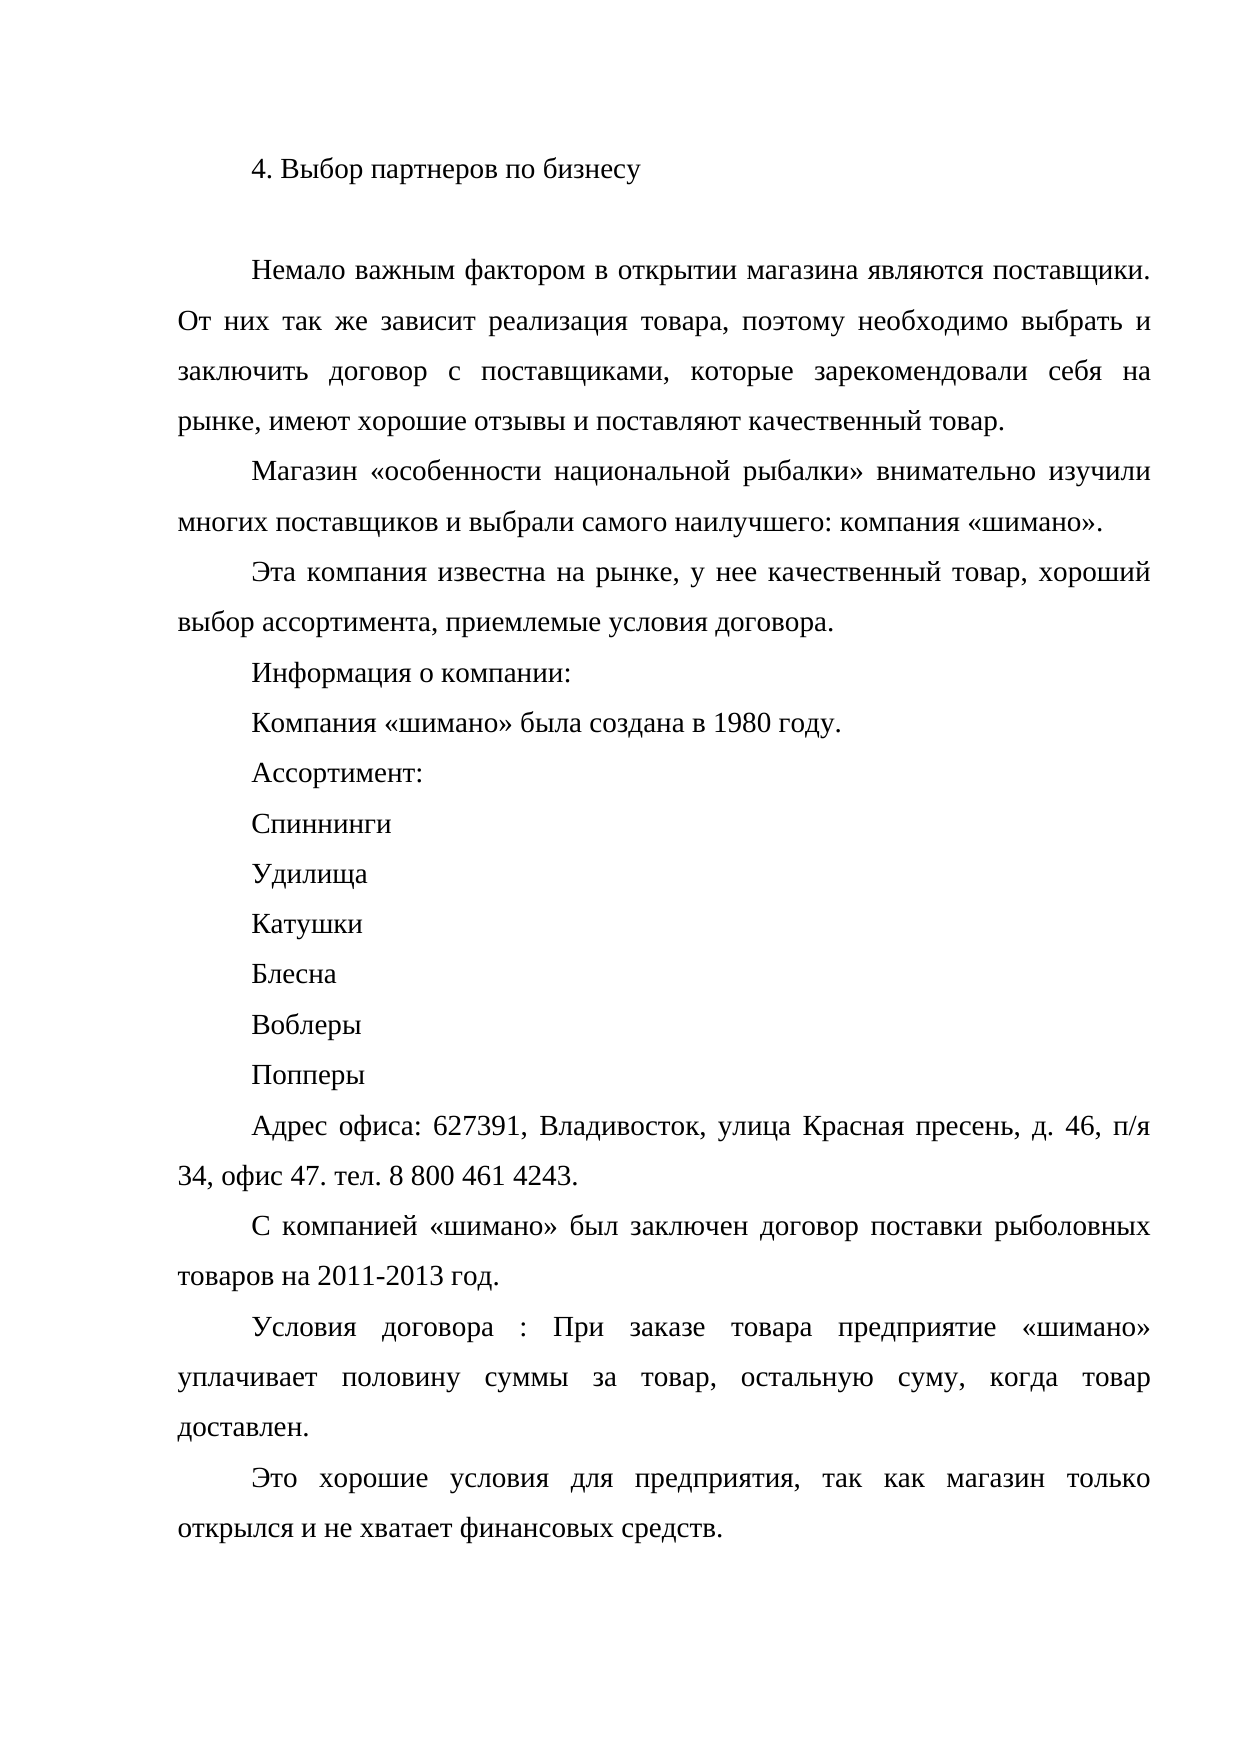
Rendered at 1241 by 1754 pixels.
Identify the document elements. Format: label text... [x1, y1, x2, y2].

text Условия договора : При заказе товара предприятие «шимано» уплачивает половину суммы за товар, остальную суму, когда товар доставлен. [177, 1309, 1152, 1443]
text Попперы [177, 1057, 1152, 1091]
text Воблеры [177, 1007, 1152, 1041]
text Спиннинги [177, 806, 1152, 839]
text Информация о компании: [177, 655, 1152, 688]
text Эта компания известна на рынке, у нее качественный товар, хороший выбор ассортимента, приемлемые условия договора. [177, 554, 1152, 638]
text Магазин «особенности национальной рыбалки» внимательно изучили многих поставщиков и выбрали самого наилучшего: компания «шимано». [177, 453, 1152, 537]
text 4. Выбор партнеров по бизнесу [177, 152, 1152, 185]
text С компанией «шимано» был заключен договор поставки рыболовных товаров на 2011-2013 год. [177, 1208, 1152, 1292]
text Блесна [177, 957, 1152, 990]
text Это хорошие условия для предприятия, так как магазин только открылся и не хватает финансовых средств. [177, 1460, 1152, 1544]
text Компания «шимано» была создана в 1980 году. [177, 705, 1152, 739]
text Немало важным фактором в открытии магазина являются поставщики. От них так же зависит реализация товара, поэтому необходимо выбрать и заключить договор с поставщиками, которые зарекомендовали себя на рынке, имеют хорошие отзывы и поставляют качественный товар. [177, 252, 1152, 437]
text Адрес офиса: 627391, Владивосток, улица Красная пресень, д. 46, п/я 34, офис 47. тел. 8 800 461 4243. [177, 1108, 1152, 1191]
text Удилища [177, 856, 1152, 889]
text Катушки [177, 906, 1152, 940]
text Ассортимент: [177, 755, 1152, 789]
